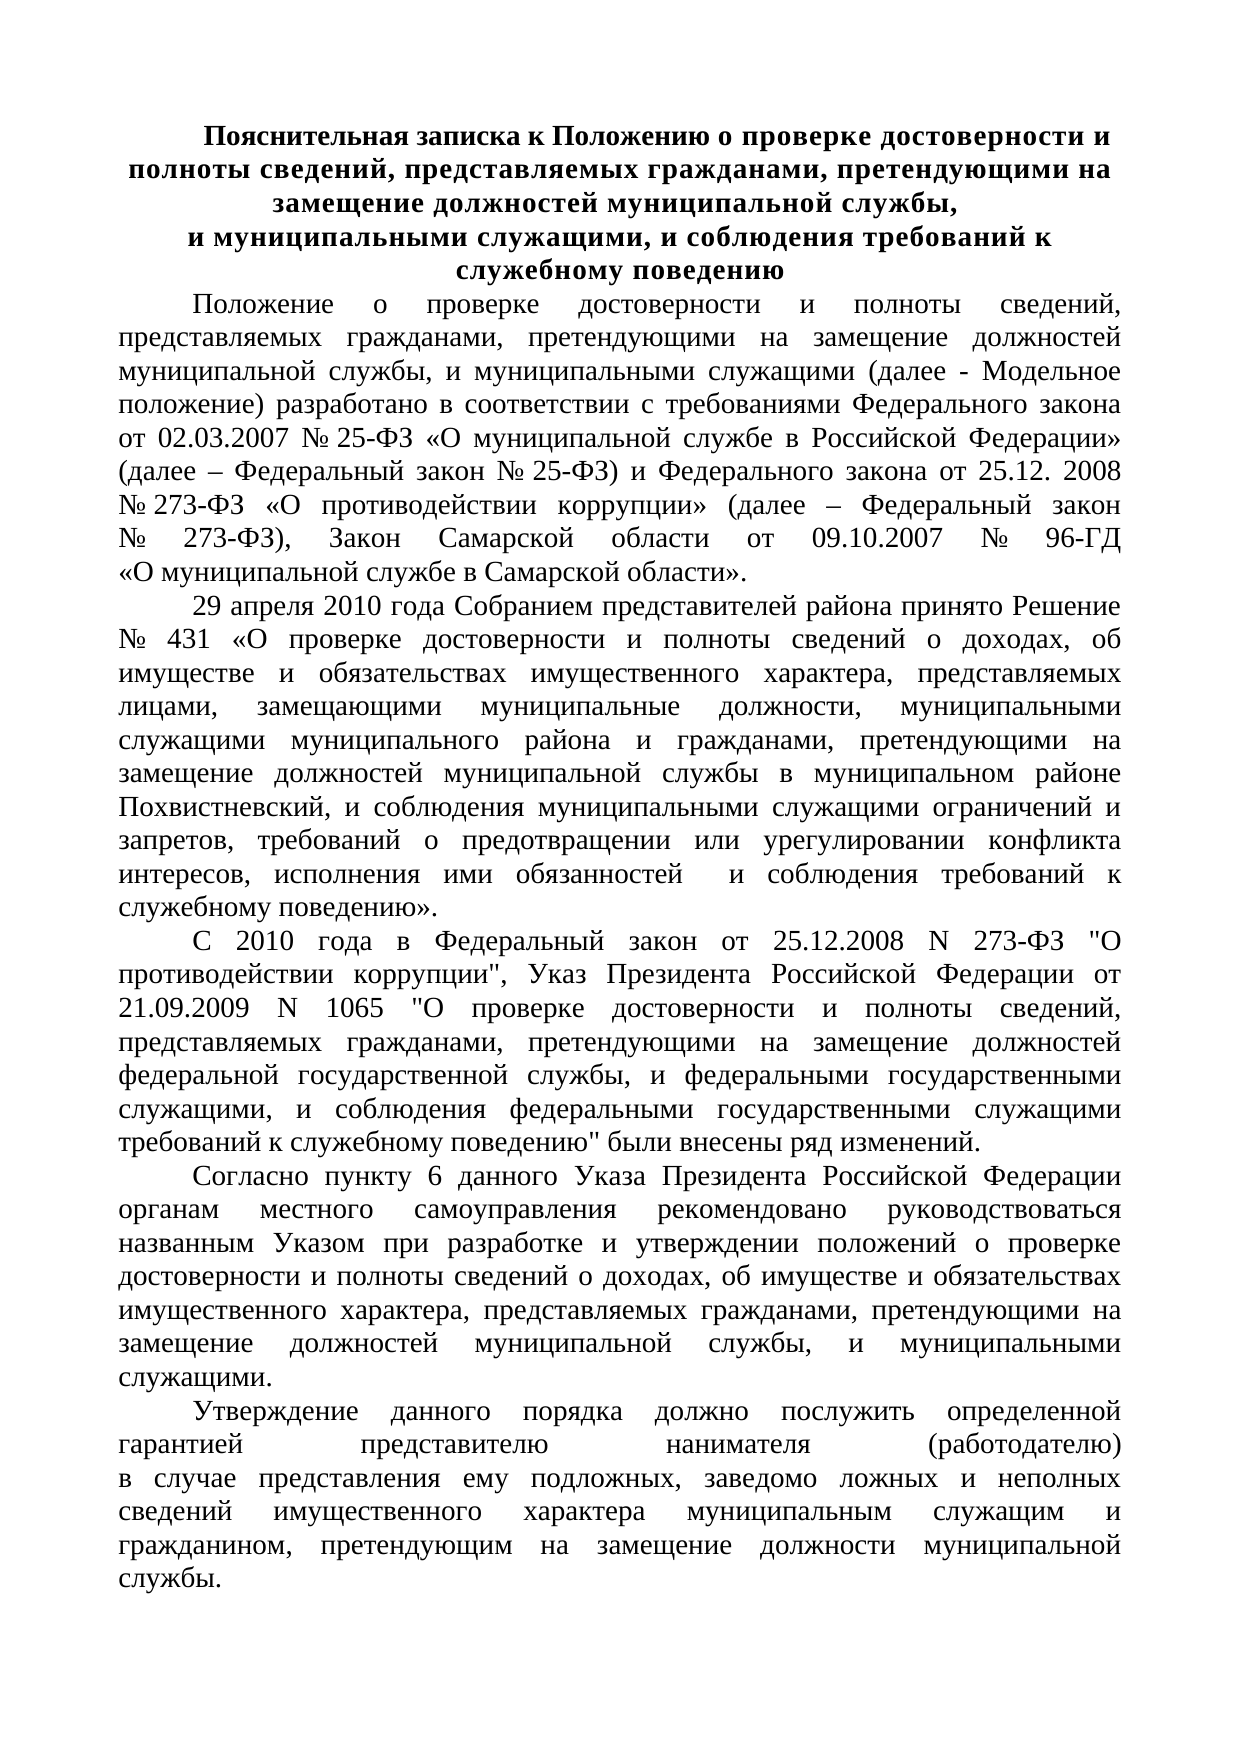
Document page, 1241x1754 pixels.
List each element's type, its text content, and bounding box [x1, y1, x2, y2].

text С 2010 года в Федеральный закон от 25.12.2008 N 273-ФЗ "О противодействии коррупции", Указ Президента Российской Федерации от 21.09.2009 N 1065 "О проверке достоверности и полноты сведений, представляемых гражданами, претендующими на замещение должностей федеральной государственной службы, и федеральными государственными служащими, и соблюдения федеральными государственными служащими требований к служебному поведению" были внесены ряд изменений. [118, 923, 1122, 1158]
text Согласно пункту 6 данного Указа Президента Российской Федерации органам местного самоуправления рекомендовано руководствоваться названным Указом при разработке и утверждении положений о проверке достоверности и полноты сведений о доходах, об имуществе и обязательствах имущественного характера, представляемых гражданами, претендующими на замещение должностей муниципальной службы, и муниципальными служащими. [118, 1158, 1122, 1393]
text Пояснительная записка к Положению о проверке достоверности и полноты сведений, представляемых гражданами, претендующими на замещение должностей муниципальной службы, и муниципальными служащими, и соблюдения требований к служебному поведению [118, 118, 1122, 286]
text Утверждение данного порядка должно послужить определенной гарантией представителю нанимателя (работодателю) в случае представления ему подложных, заведомо ложных и неполных сведений имущественного характера муниципальным служащим и гражданином, претендующим на замещение должности муниципальной службы. [118, 1393, 1122, 1594]
text Положение о проверке достоверности и полноты сведений, представляемых гражданами, претендующими на замещение должностей муниципальной службы, и муниципальными служащими (далее - Модельное положение) разработано в соответствии с требованиями Федерального закона от 02.03.2007 № 25-ФЗ «О муниципальной службе в Российской Федерации» (далее – Федеральный закон № 25-ФЗ) и Федерального закона от 25.12. 2008 № 273-ФЗ «О противодействии коррупции» (далее – Федеральный закон № 273-ФЗ), Закон Самарской области от 09.10.2007 № 96-ГД «О муниципальной службе в Самарской области». [118, 286, 1122, 588]
text 29 апреля 2010 года Собранием представителей района принято Решение № 431 «О проверке достоверности и полноты сведений о доходах, об имуществе и обязательствах имущественного характера, представляемых лицами, замещающими муниципальные должности, муниципальными служащими муниципального района и гражданами, претендующими на замещение должностей муниципальной службы в муниципальном районе Похвистневский, и соблюдения муниципальными служащими ограничений и запретов, требований о предотвращении или урегулировании конфликта интересов, исполнения ими обязанностей и соблюдения требований к служебному поведению». [118, 588, 1122, 923]
